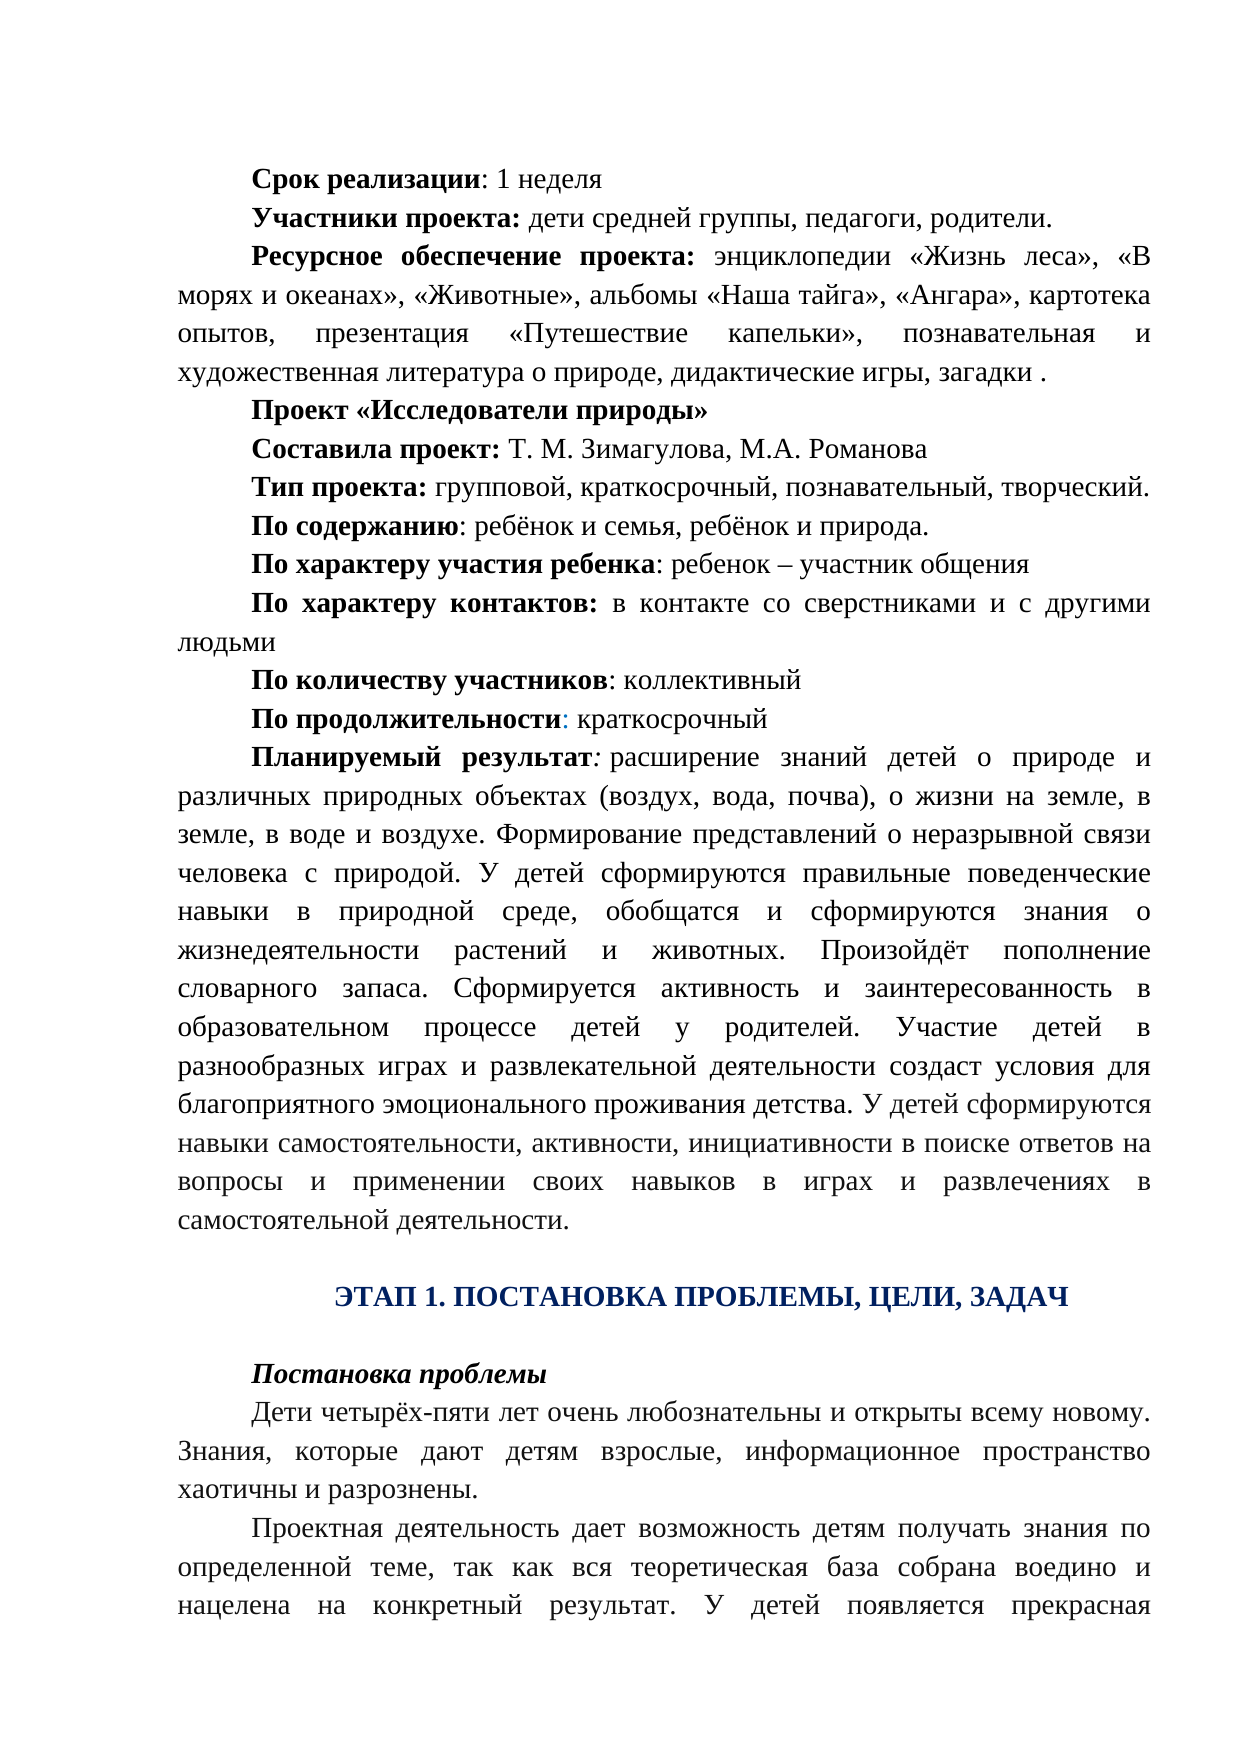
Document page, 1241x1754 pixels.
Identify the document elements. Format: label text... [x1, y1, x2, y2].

text Тип проекта: групповой, краткосрочный, познавательный, творческий. [177, 469, 1152, 503]
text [177, 1510, 1152, 1621]
text По характеру контактов: в контакте со сверстниками и с другими людьми [177, 585, 1152, 657]
text Планируемый результат: расширение знаний детей о природе и различных природных объектах (воздух, вода, почва), о жизни на земле, в земле, в воде и воздухе. Формирование представлений о неразрывной связи человека с природой. У детей сформируются правильные поведенческие навыки в природной среде, обобщатся и сформируются знания о жизнедеятельности растений и животных. Произойдёт пополнение словарного запаса. Сформируется активность и заинтересованность в образовательном процессе детей у родителей. Участие детей в разнообразных играх и развлекательной деятельности создаст условия для благоприятного эмоционального проживания детства. У детей сформируются навыки самостоятельности, активности, инициативности в поиске ответов на вопросы и применении своих навыков в играх и развлечениях в самостоятельной деятельности. [177, 739, 1152, 1235]
text Постановка проблемы [177, 1356, 1152, 1389]
text ЭТАП 1. ПОСТАНОВКА ПРОБЛЕМЫ, ЦЕЛИ, ЗАДАЧ [177, 1279, 1152, 1312]
text Срок реализации: 1 неделя [177, 161, 1152, 195]
text Составила проект: Т. М. Зимагулова, М.А. Романова [177, 431, 1152, 464]
text Ресурсное обеспечение проекта: энциклопедии «Жизнь леса», «В морях и океанах», «Животные», альбомы «Наша тайга», «Ангара», картотека опытов, презентация «Путешествие капельки», познавательная и художественная литература о природе, дидактические игры, загадки . [177, 238, 1152, 387]
text Участники проекта: дети средней группы, педагоги, родители. [177, 200, 1152, 233]
text По продолжительности: краткосрочный [177, 701, 1152, 734]
text Проект «Исследователи природы» [177, 392, 1152, 426]
text По содержанию: ребёнок и семья, ребёнок и природа. [177, 508, 1152, 542]
text По характеру участия ребенка: ребенок – участник общения [177, 547, 1152, 580]
text Дети четырёх-пяти лет очень любознательны и открыты всему новому. Знания, которые дают детям взрослые, информационное пространство хаотичны и разрознены. [177, 1394, 1152, 1505]
text По количеству участников: коллективный [177, 662, 1152, 696]
